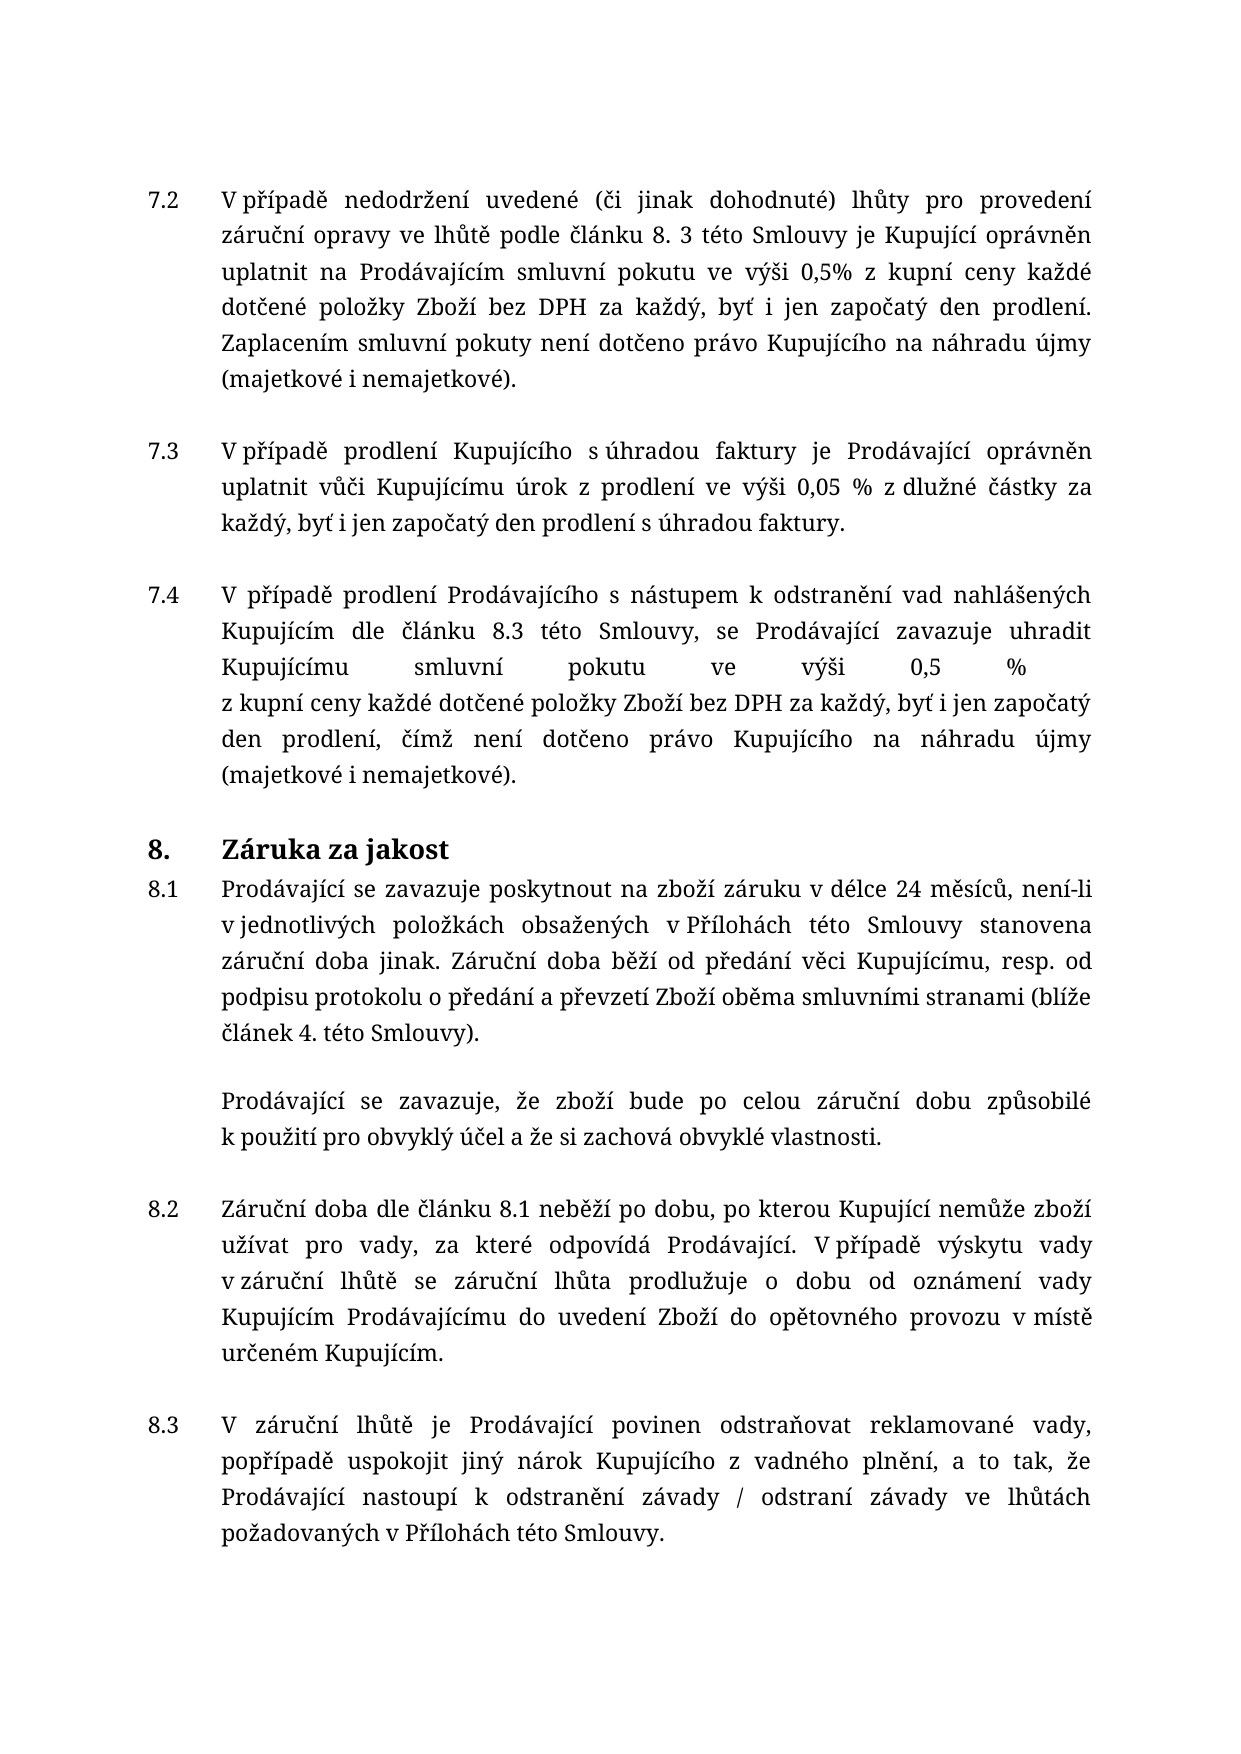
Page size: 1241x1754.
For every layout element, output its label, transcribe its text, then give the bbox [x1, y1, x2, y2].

text 8.2 Záruční doba dle článku 8.1 neběží po dobu, po kterou Kupující nemůže zboží užívat pro vady, za které odpovídá Prodávající. V případě výskytu vady v záruční lhůtě se záruční lhůta prodlužuje o dobu od oznámení vady Kupujícím Prodávajícímu do uvedení Zboží do opětovného provozu v místě určeném Kupujícím. [148, 1193, 1093, 1368]
text 8. Záruka za jakost [148, 830, 1093, 867]
text 7.2 V případě nedodržení uvedené (či jinak dohodnuté) lhůty pro provedení záruční opravy ve lhůtě podle článku 8. 3 této Smlouvy je Kupující oprávněn uplatnit na Prodávajícím smluvní pokutu ve výši 0,5% z kupní ceny každé dotčené položky Zboží bez DPH za každý, byť i jen započatý den prodlení. Zaplacením smluvní pokuty není dotčeno právo Kupujícího na náhradu újmy (majetkové i nemajetkové). [148, 183, 1093, 394]
text 7.4 V případě prodlení Prodávajícího s nástupem k odstranění vad nahlášených Kupujícím dle článku 8.3 této Smlouvy, se Prodávající zavazuje uhradit Kupujícímu smluvní pokutu ve výši 0,5 % z kupní ceny každé dotčené položky Zboží bez DPH za každý, byť i jen započatý den prodlení, čímž není dotčeno právo Kupujícího na náhradu újmy (majetkové i nemajetkové). [148, 579, 1093, 790]
text 8.3 V záruční lhůtě je Prodávající povinen odstraňovat reklamované vady, popřípadě uspokojit jiný nárok Kupujícího z vadného plnění, a to tak, že Prodávající nastoupí k odstranění závady / odstraní závady ve lhůtách požadovaných v Přílohách této Smlouvy. [148, 1409, 1093, 1548]
text 7.3 V případě prodlení Kupujícího s úhradou faktury je Prodávající oprávněn uplatnit vůči Kupujícímu úrok z prodlení ve výši 0,05 % z dlužné částky za každý, byť i jen započatý den prodlení s úhradou faktury. [148, 435, 1093, 538]
text 8.1 Prodávající se zavazuje poskytnout na zboží záruku v délce 24 měsíců, není-li v jednotlivých položkách obsažených v Přílohách této Smlouvy stanovena záruční doba jinak. Záruční doba běží od předání věci Kupujícímu, resp. od podpisu protokolu o předání a převzetí Zboží oběma smluvními stranami (blíže článek 4. této Smlouvy). [148, 873, 1093, 1048]
text Prodávající se zavazuje, že zboží bude po celou záruční dobu způsobilé k použití pro obvyklý účel a že si zachová obvyklé vlastnosti. [221, 1085, 1093, 1152]
